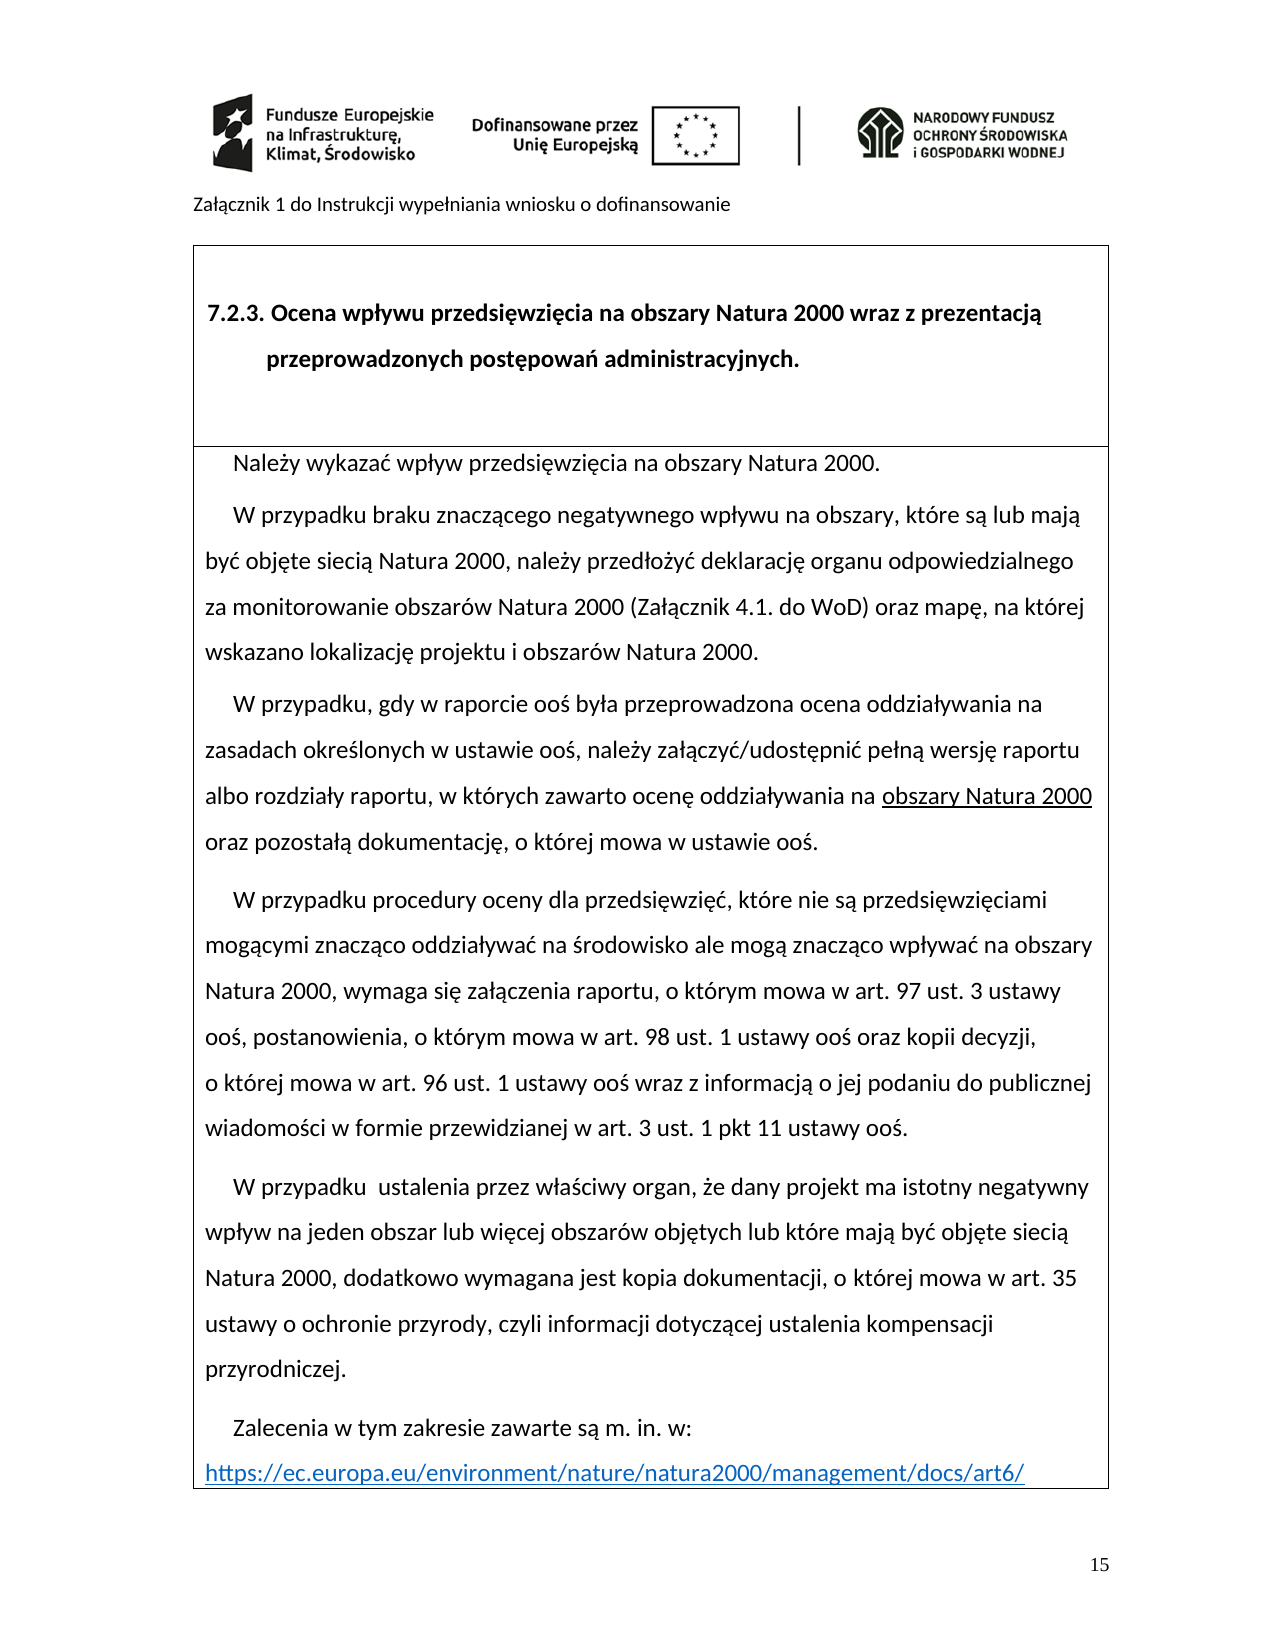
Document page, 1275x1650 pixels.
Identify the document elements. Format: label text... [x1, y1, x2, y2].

table_cell 7.2.3. Ocena wpływu przedsięwzięcia na obszary Natura 2000 wraz z prezentacją przeprowadzonych postępowań administracyjnych. [194, 246, 1108, 446]
picture [193, 73, 1110, 192]
